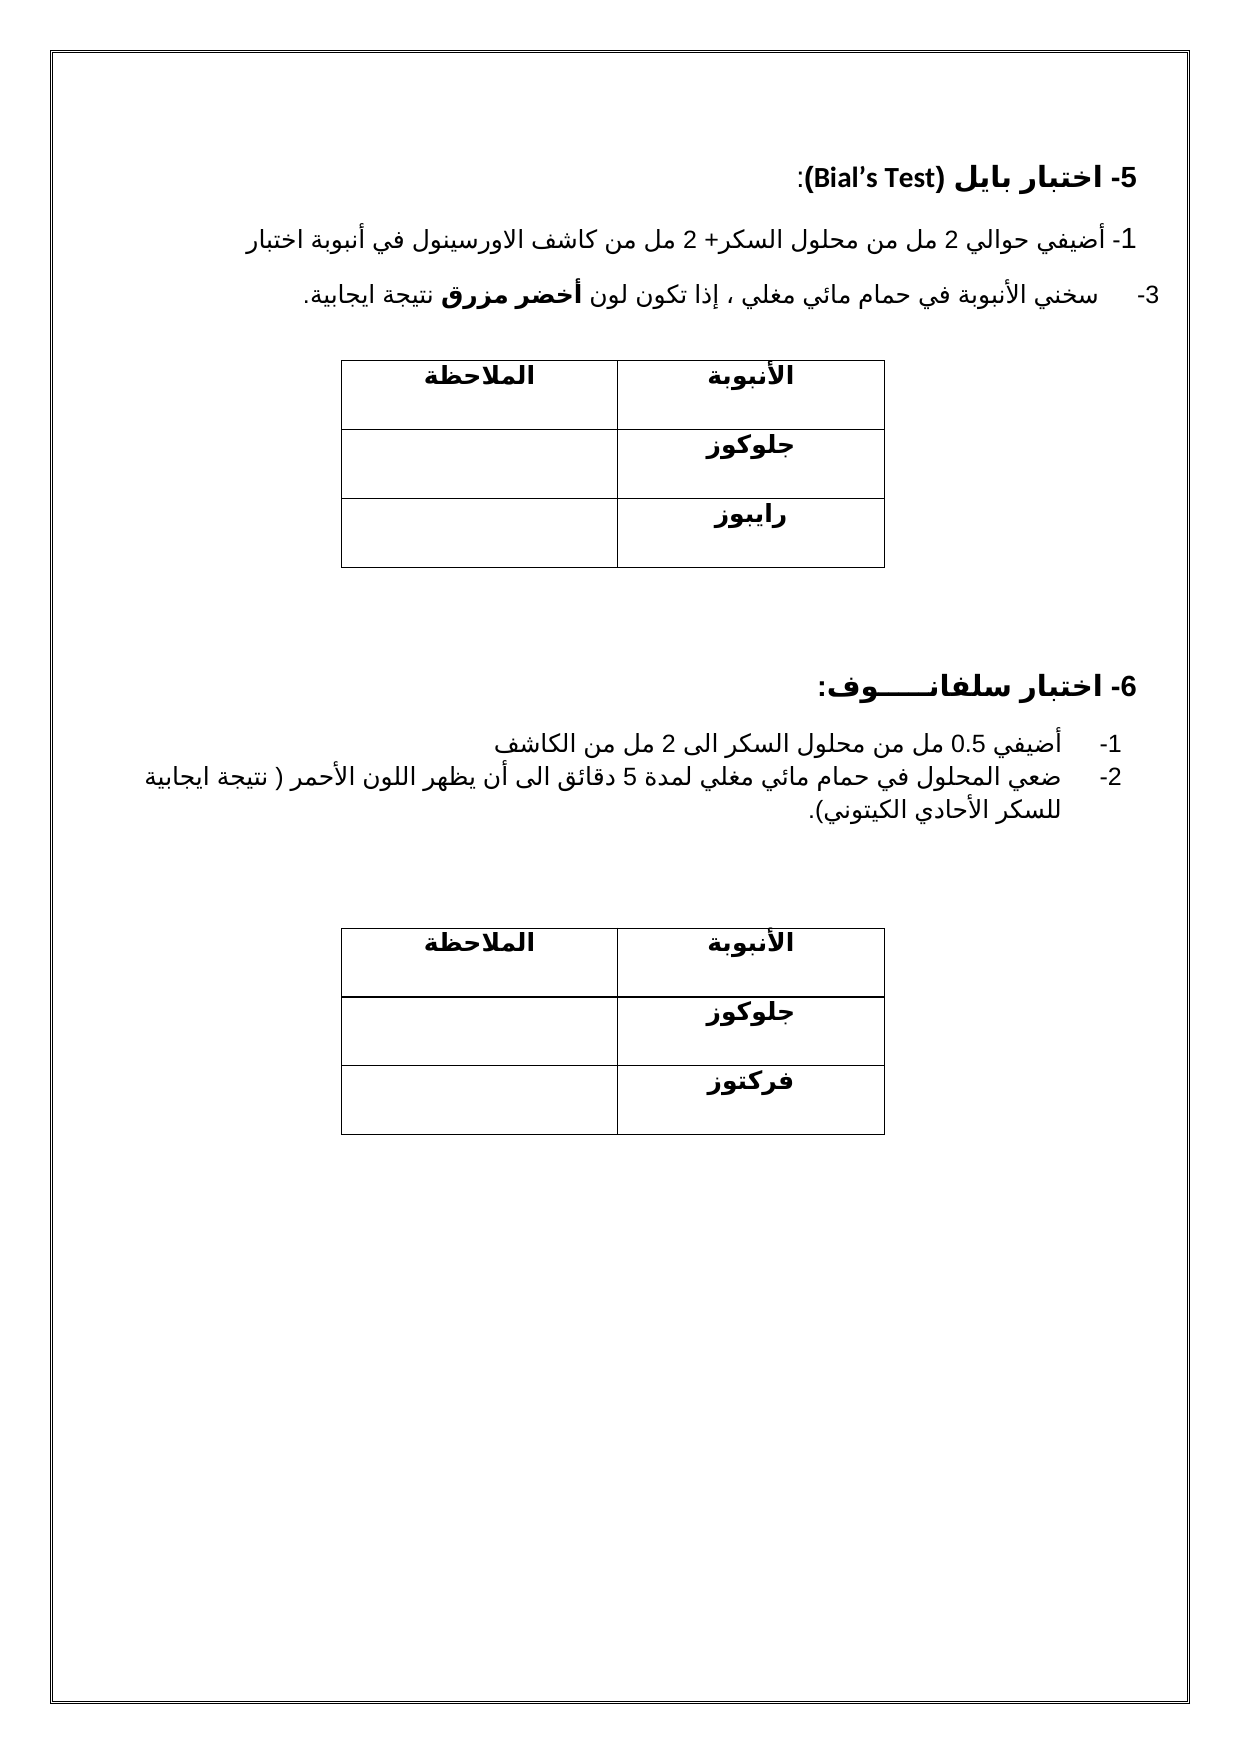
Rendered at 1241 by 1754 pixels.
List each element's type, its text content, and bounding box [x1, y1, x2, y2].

list سخني الأنبوبة في حمام مائي مغلي ، إذا تكون لون أخضر مزرق نتيجة ايجابية. [89, 280, 1137, 309]
text 5- اختبار بايل (Bial’s Test): [89, 159, 1137, 195]
table_cell [342, 499, 617, 567]
table_header الملاحظة [342, 929, 617, 996]
table_cell جلوكوز [618, 998, 884, 1065]
text 1- أضيفي حوالي 2 مل من محلول السكر+ 2 مل من كاشف الاورسينول في أنبوبة اختبار [89, 221, 1137, 254]
list ضعي المحلول في حمام مائي مغلي لمدة 5 دقائق الى أن يظهر اللون الأحمر ( نتيجة ايجابية للسكر الأحادي الكيتوني). [89, 762, 1099, 823]
text 6- اختبار سلفانـــــوف: [89, 669, 1137, 703]
table_header الملاحظة [342, 361, 617, 429]
table_cell فركتوز [618, 1066, 884, 1134]
table_cell [342, 998, 617, 1065]
table_cell رايبوز [618, 499, 884, 567]
list أضيفي 0.5 مل من محلول السكر الى 2 مل من الكاشف [89, 729, 1099, 757]
table_cell [342, 1066, 617, 1134]
table_header الأنبوبة [618, 361, 884, 429]
table_cell [342, 430, 617, 498]
table_header الأنبوبة [618, 929, 884, 996]
table_cell جلوكوز [618, 430, 884, 498]
